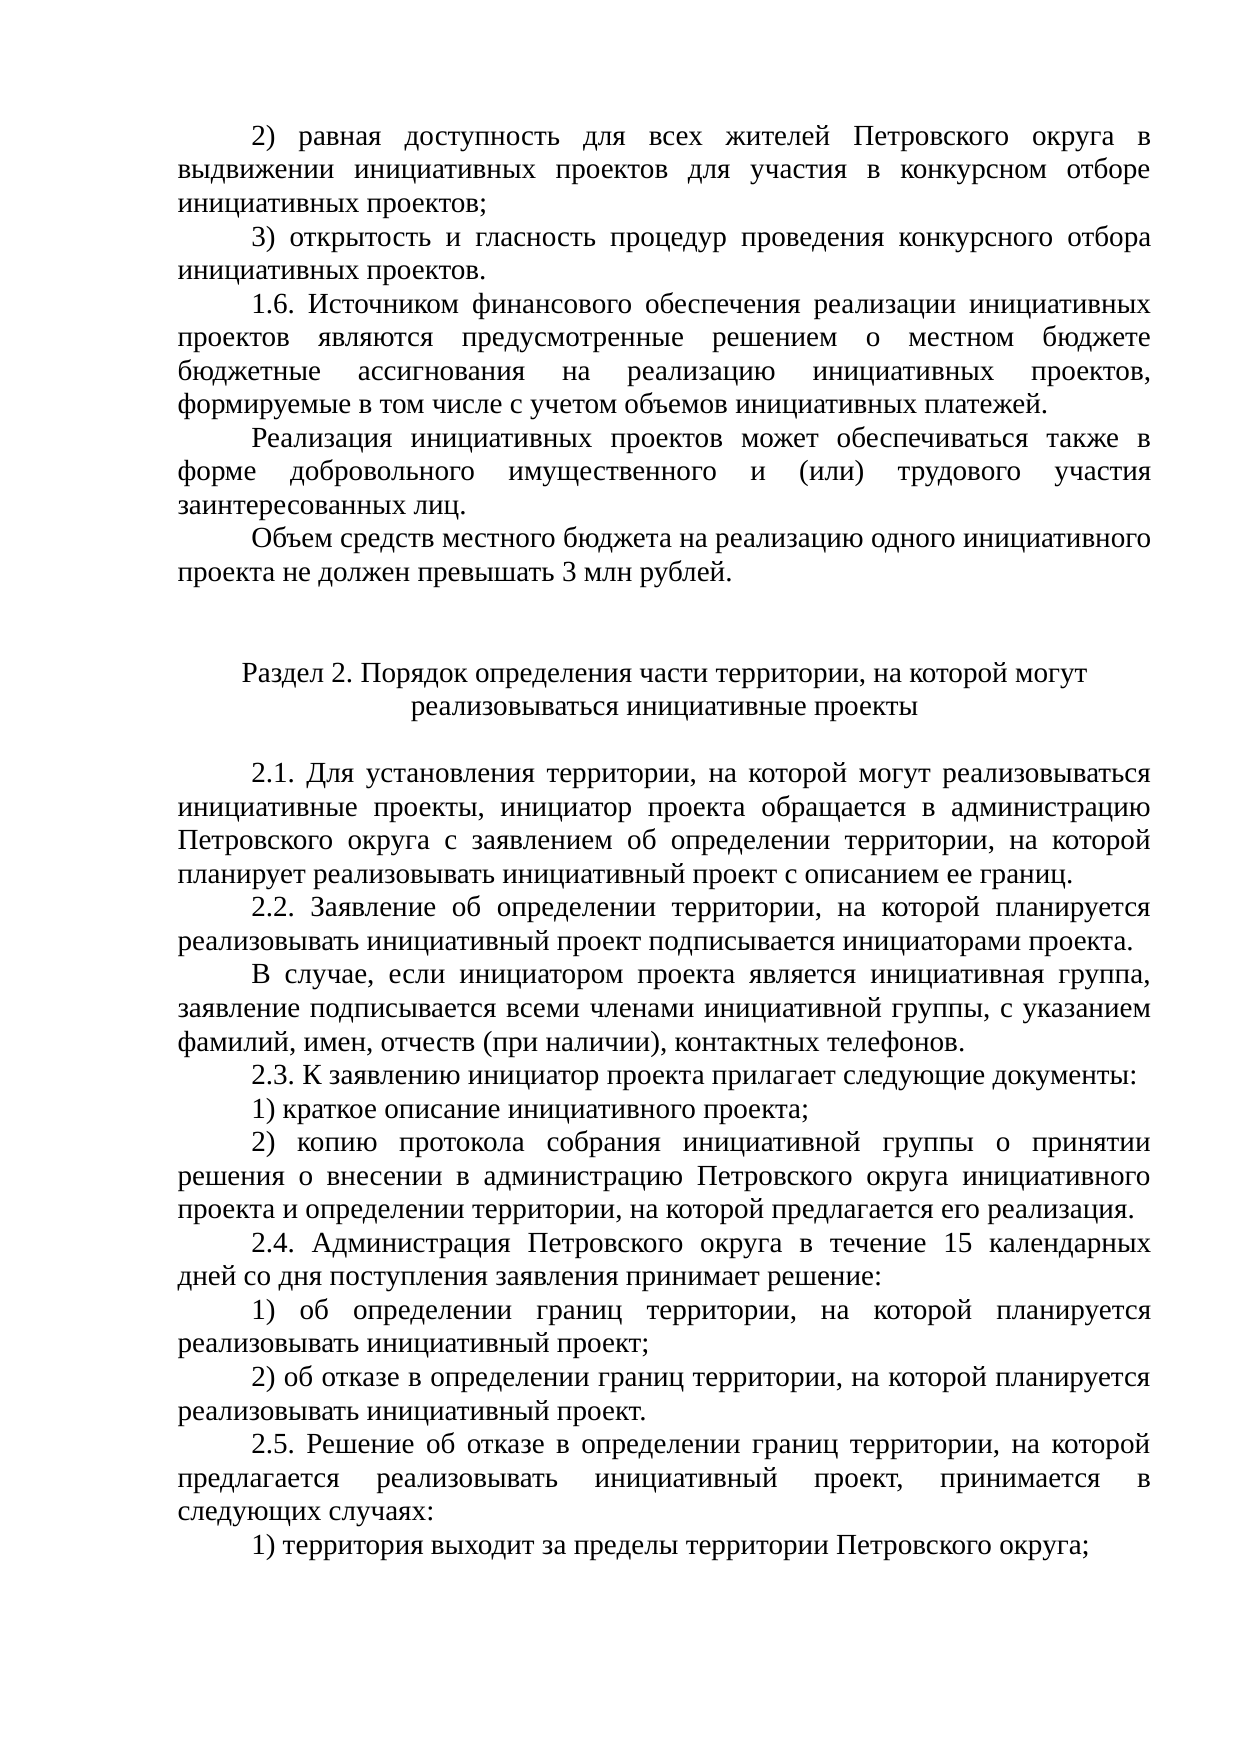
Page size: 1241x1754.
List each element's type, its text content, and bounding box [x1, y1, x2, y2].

text Раздел 2. Порядок определения части территории, на которой могут реализовываться инициативные проекты [177, 655, 1152, 722]
text Объем средств местного бюджета на реализацию одного инициативного проекта не должен превышать 3 млн рублей. [177, 521, 1152, 588]
text 2) равная доступность для всех жителей Петровского округа в выдвижении инициативных проектов для участия в конкурсном отборе инициативных проектов; [177, 118, 1152, 219]
text 1) территория выходит за пределы территории Петровского округа; [177, 1527, 1152, 1560]
text 3) открытость и гласность процедур проведения конкурсного отбора инициативных проектов. [177, 219, 1152, 286]
text 1) об определении границ территории, на которой планируется реализовывать инициативный проект; [177, 1292, 1152, 1359]
text 2.3. К заявлению инициатор проекта прилагает следующие документы: [177, 1057, 1152, 1091]
text 2) об отказе в определении границ территории, на которой планируется реализовывать инициативный проект. [177, 1359, 1152, 1426]
text 2.5. Решение об отказе в определении границ территории, на которой предлагается реализовывать инициативный проект, принимается в следующих случаях: [177, 1426, 1152, 1527]
text В случае, если инициатором проекта является инициативная группа, заявление подписывается всеми членами инициативной группы, с указанием фамилий, имен, отчеств (при наличии), контактных телефонов. [177, 957, 1152, 1057]
text 2) копию протокола собрания инициативной группы о принятии решения о внесении в администрацию Петровского округа инициативного проекта и определении территории, на которой предлагается его реализация. [177, 1124, 1152, 1225]
text Реализация инициативных проектов может обеспечиваться также в форме добровольного имущественного и (или) трудового участия заинтересованных лиц. [177, 420, 1152, 521]
text 1) краткое описание инициативного проекта; [177, 1091, 1152, 1124]
text 2.2. Заявление об определении территории, на которой планируется реализовывать инициативный проект подписывается инициаторами проекта. [177, 889, 1152, 957]
text 1.6. Источником финансового обеспечения реализации инициативных проектов являются предусмотренные решением о местном бюджете бюджетные ассигнования на реализацию инициативных проектов, формируемые в том числе с учетом объемов инициативных платежей. [177, 286, 1152, 420]
text 2.4. Администрация Петровского округа в течение 15 календарных дней со дня поступления заявления принимает решение: [177, 1225, 1152, 1292]
text 2.1. Для установления территории, на которой могут реализовываться инициативные проекты, инициатор проекта обращается в администрацию Петровского округа с заявлением об определении территории, на которой планирует реализовывать инициативный проект с описанием ее границ. [177, 755, 1152, 889]
